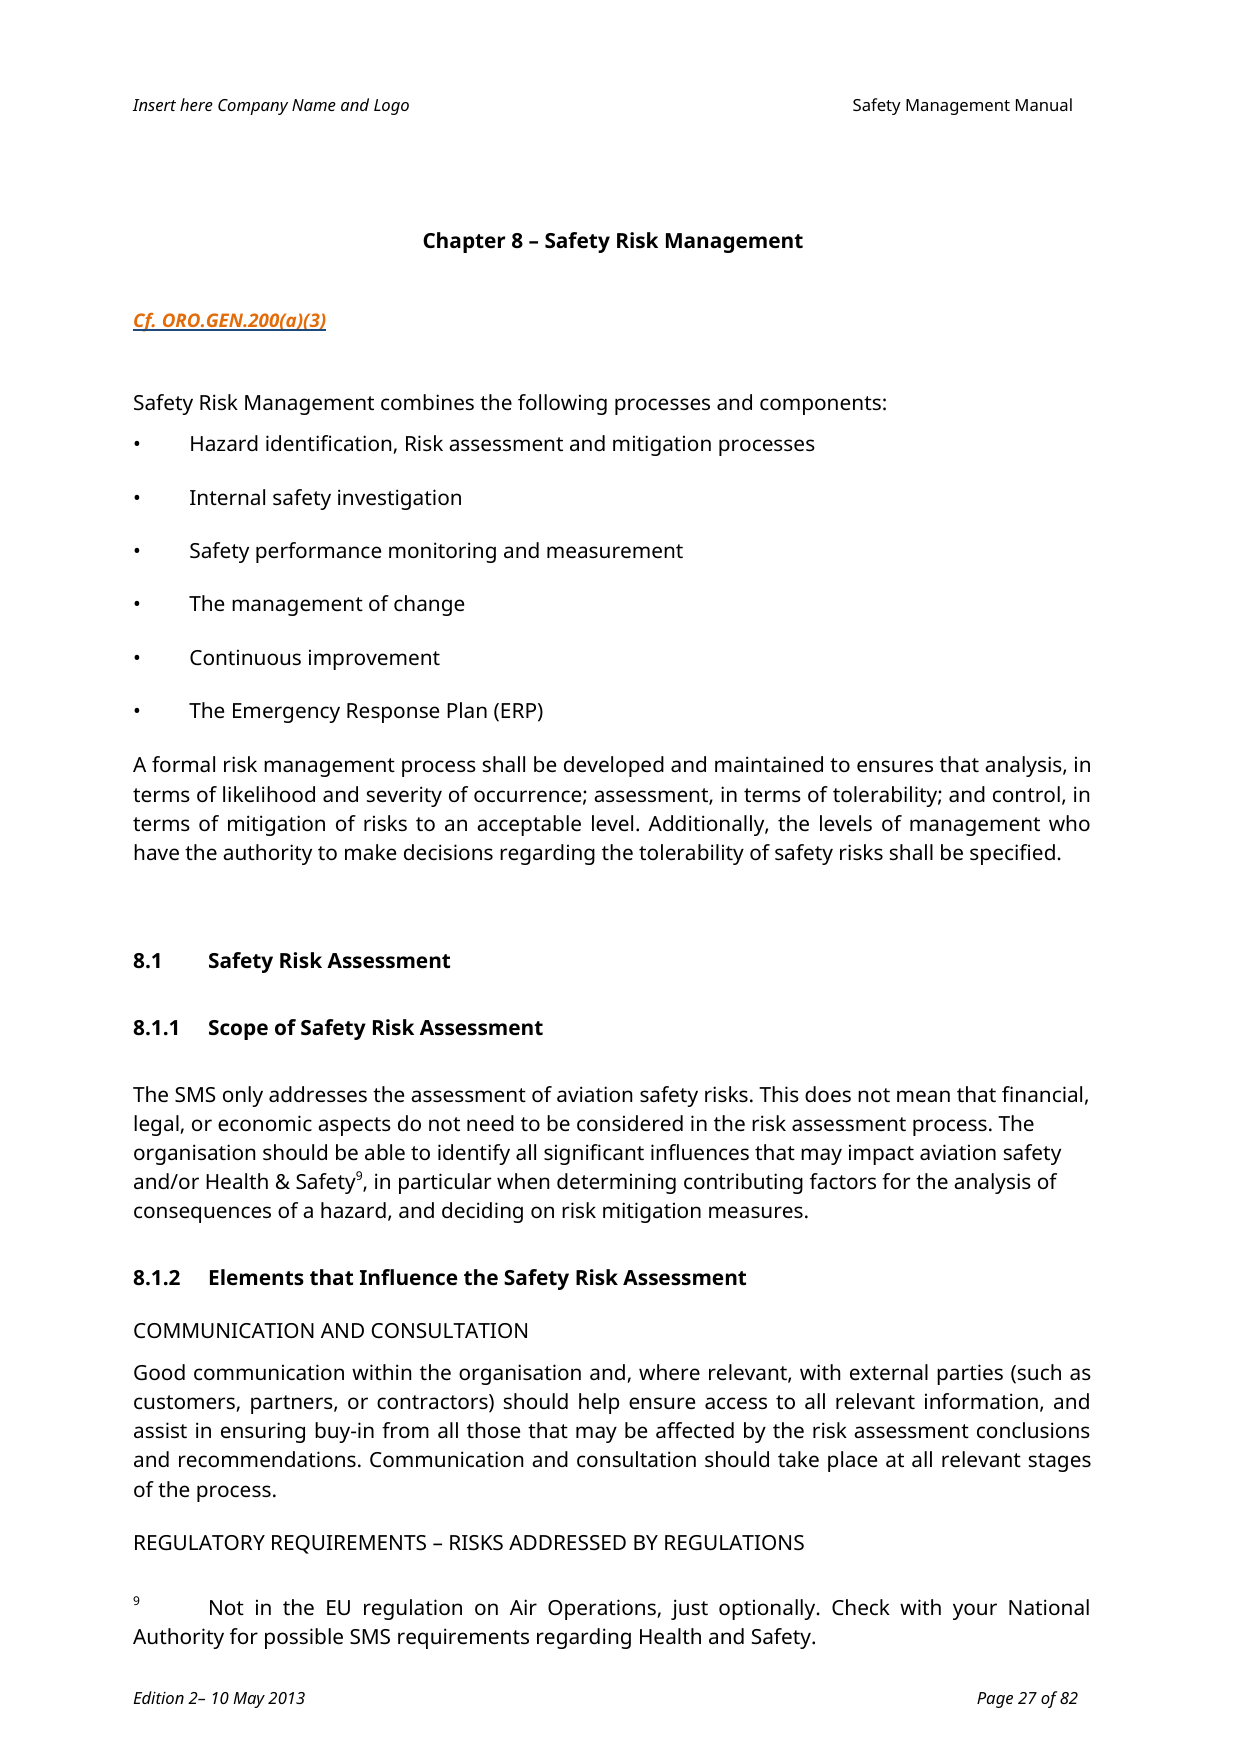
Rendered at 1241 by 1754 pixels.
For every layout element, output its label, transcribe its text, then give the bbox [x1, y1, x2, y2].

text Cf. ORO.GEN.200(a)(3) [133, 304, 1093, 333]
text Safety Risk Management combines the following processes and components: [133, 387, 1093, 417]
list Continuous improvement [133, 643, 1093, 671]
list Safety performance monitoring and measurement [133, 536, 1093, 564]
text Chapter 8 – Safety Risk Management [133, 225, 1093, 254]
list Internal safety investigation [133, 483, 1093, 511]
text Regulatory Requirements – Risks Addressed by Regulations [133, 1528, 1093, 1557]
list The Emergency Response Plan (ERP) [133, 696, 1093, 725]
text Good communication within the organisation and, where relevant, with external parties (such as customers, partners, or contractors) should help ensure access to all relevant information, and assist in ensuring buy-in from all those that may be affected by the risk assessment conclusions and recommendations. Communication and consultation should take place at all relevant stages of the process. [133, 1357, 1093, 1503]
text The SMS only addresses the assessment of aviation safety risks. This does not mean that financial, legal, or economic aspects do not need to be considered in the risk assessment process. The organisation should be able to identify all significant influences that may impact aviation safety and/or Health & Safety, in particular when determining contributing factors for the analysis of consequences of a hazard, and deciding on risk mitigation measures. [133, 1079, 1093, 1225]
text A formal risk management process shall be developed and maintained to ensures that analysis, in terms of likelihood and severity of occurrence; assessment, in terms of tolerability; and control, in terms of mitigation of risks to an acceptable level. Additionally, the levels of management who have the authority to make decisions regarding the tolerability of safety risks shall be specified. [133, 750, 1093, 866]
text Communication and Consultation [133, 1316, 1093, 1345]
text 8.1.1 Scope of Safety Risk Assessment [133, 1012, 1093, 1041]
text 8.1.2 Elements that Influence the Safety Risk Assessment [133, 1262, 1093, 1291]
list The management of change [133, 589, 1093, 618]
text 8.1 Safety Risk Assessment [133, 946, 1093, 975]
list Hazard identification, Risk assessment and mitigation processes [133, 429, 1093, 458]
